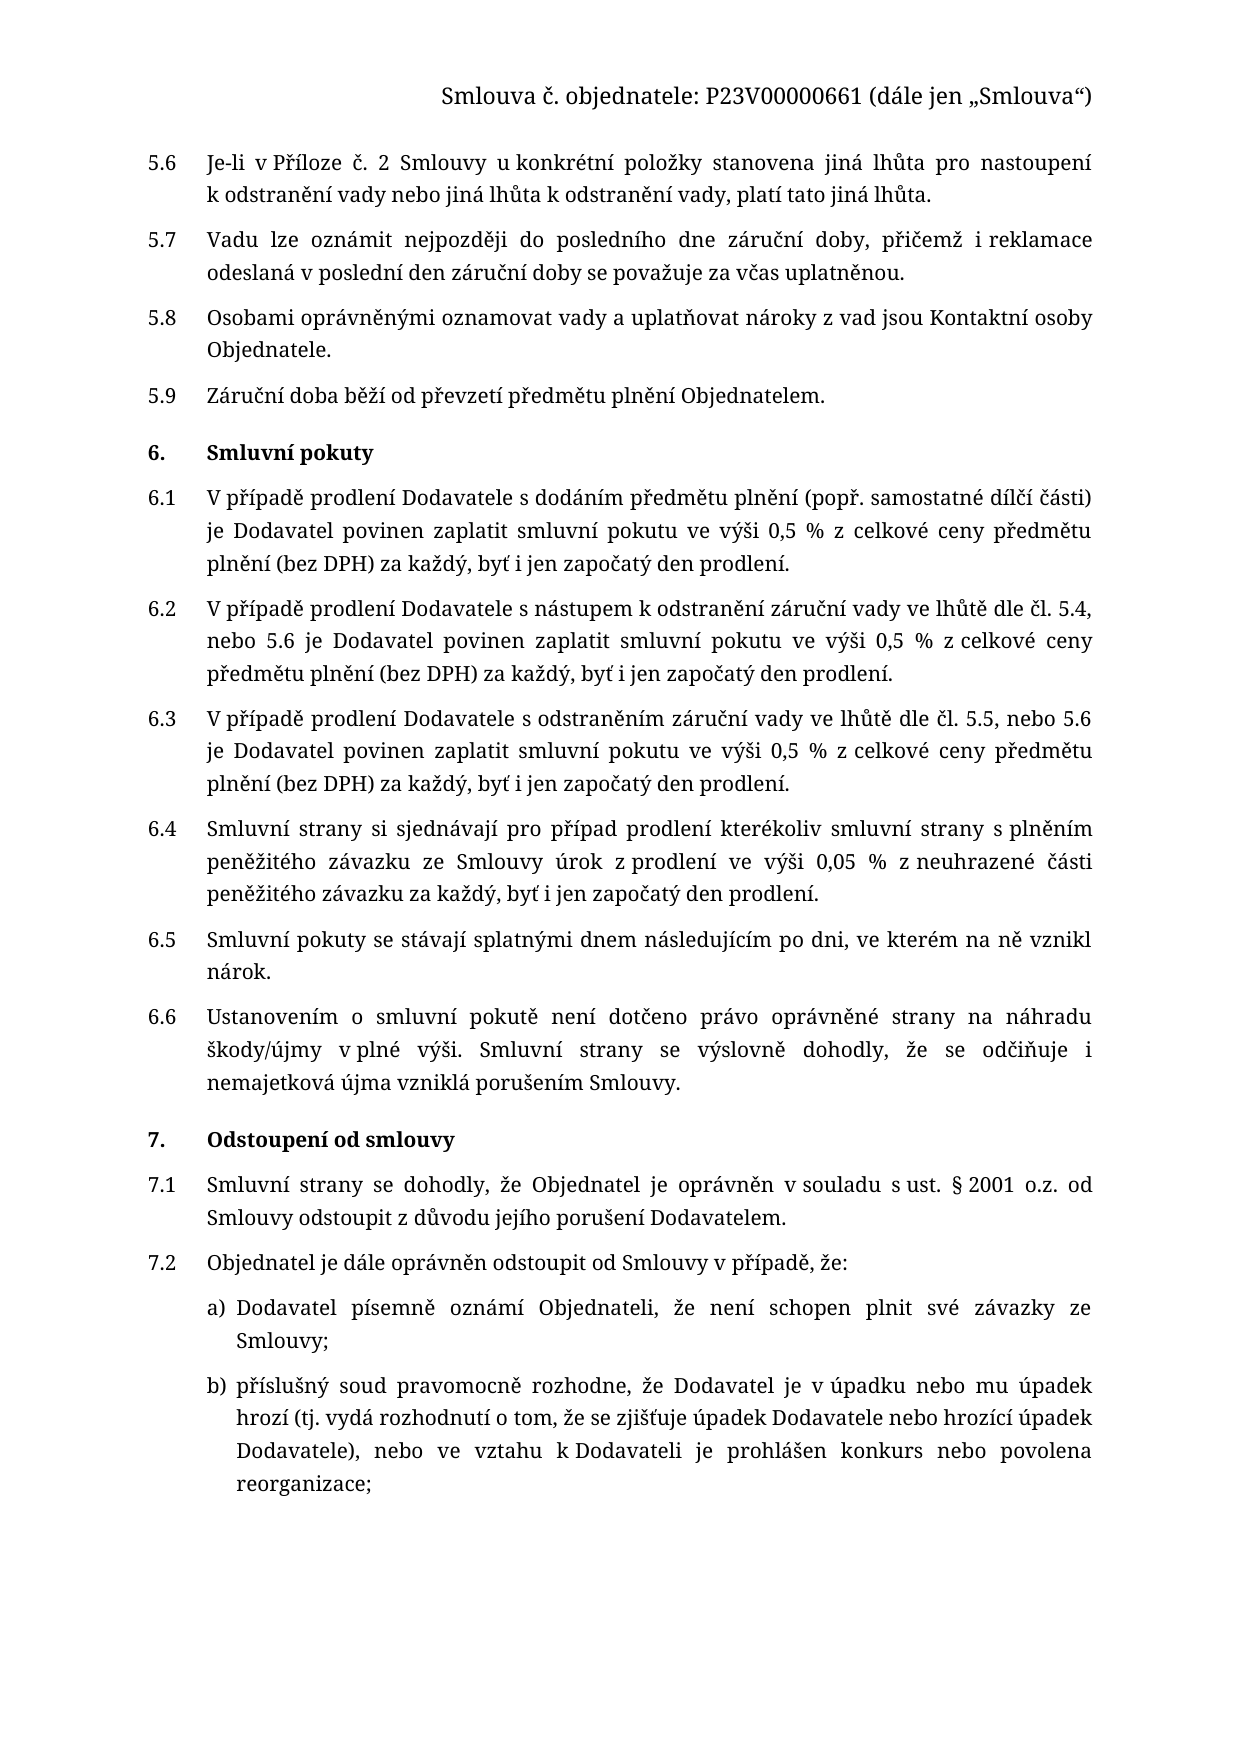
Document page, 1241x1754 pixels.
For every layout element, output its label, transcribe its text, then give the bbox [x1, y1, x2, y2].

list V případě prodlení Dodavatele s odstraněním záruční vady ve lhůtě dle čl. 5.5, nebo 5.6 je Dodavatel povinen zaplatit smluvní pokutu ve výši 0,5 % z celkové ceny předmětu plnění (bez DPH) za každý, byť i jen započatý den prodlení. [148, 704, 1093, 798]
list Osobami oprávněnými oznamovat vady a uplatňovat nároky z vad jsou Kontaktní osoby Objednatele. [148, 303, 1093, 364]
list V případě prodlení Dodavatele s dodáním předmětu plnění (popř. samostatné dílčí části) je Dodavatel povinen zaplatit smluvní pokutu ve výši 0,5 % z celkové ceny předmětu plnění (bez DPH) za každý, byť i jen započatý den prodlení. [148, 483, 1093, 577]
list V případě prodlení Dodavatele s nástupem k odstranění záruční vady ve lhůtě dle čl. 5.4, nebo 5.6 je Dodavatel povinen zaplatit smluvní pokutu ve výši 0,5 % z celkové ceny předmětu plnění (bez DPH) za každý, byť i jen započatý den prodlení. [148, 594, 1093, 687]
list Dodavatel písemně oznámí Objednateli, že není schopen plnit své závazky ze Smlouvy; [207, 1293, 1093, 1354]
list Ustanovením o smluvní pokutě není dotčeno právo oprávněné strany na náhradu škody/újmy v plné výši. Smluvní strany se výslovně dohodly, že se odčiňuje i nemajetková újma vzniklá porušením Smlouvy. [148, 1002, 1093, 1096]
list Odstoupení od smlouvy [148, 1125, 1093, 1154]
list Je-li v Příloze č. 2 Smlouvy u konkrétní položky stanovena jiná lhůta pro nastoupení k odstranění vady nebo jiná lhůta k odstranění vady, platí tato jiná lhůta. [148, 148, 1093, 209]
list Objednatel je dále oprávněn odstoupit od Smlouvy v případě, že: [148, 1248, 1093, 1276]
list Smluvní pokuty [148, 438, 1093, 467]
list Smluvní strany se dohodly, že Objednatel je oprávněn v souladu s ust. § 2001 o.z. od Smlouvy odstoupit z důvodu jejího porušení Dodavatelem. [148, 1170, 1093, 1231]
list Vadu lze oznámit nejpozději do posledního dne záruční doby, přičemž i reklamace odeslaná v poslední den záruční doby se považuje za včas uplatněnou. [148, 225, 1093, 286]
list příslušný soud pravomocně rozhodne, že Dodavatel je v úpadku nebo mu úpadek hrozí (tj. vydá rozhodnutí o tom, že se zjišťuje úpadek Dodavatele nebo hrozící úpadek Dodavatele), nebo ve vztahu k Dodavateli je prohlášen konkurs nebo povolena reorganizace; [207, 1371, 1093, 1497]
list Smluvní strany si sjednávají pro případ prodlení kterékoliv smluvní strany s plněním peněžitého závazku ze Smlouvy úrok z prodlení ve výši 0,05 % z neuhrazené části peněžitého závazku za každý, byť i jen započatý den prodlení. [148, 814, 1093, 908]
list Záruční doba běží od převzetí předmětu plnění Objednatelem. [148, 381, 1093, 409]
list Smluvní pokuty se stávají splatnými dnem následujícím po dni, ve kterém na ně vznikl nárok. [148, 925, 1093, 986]
